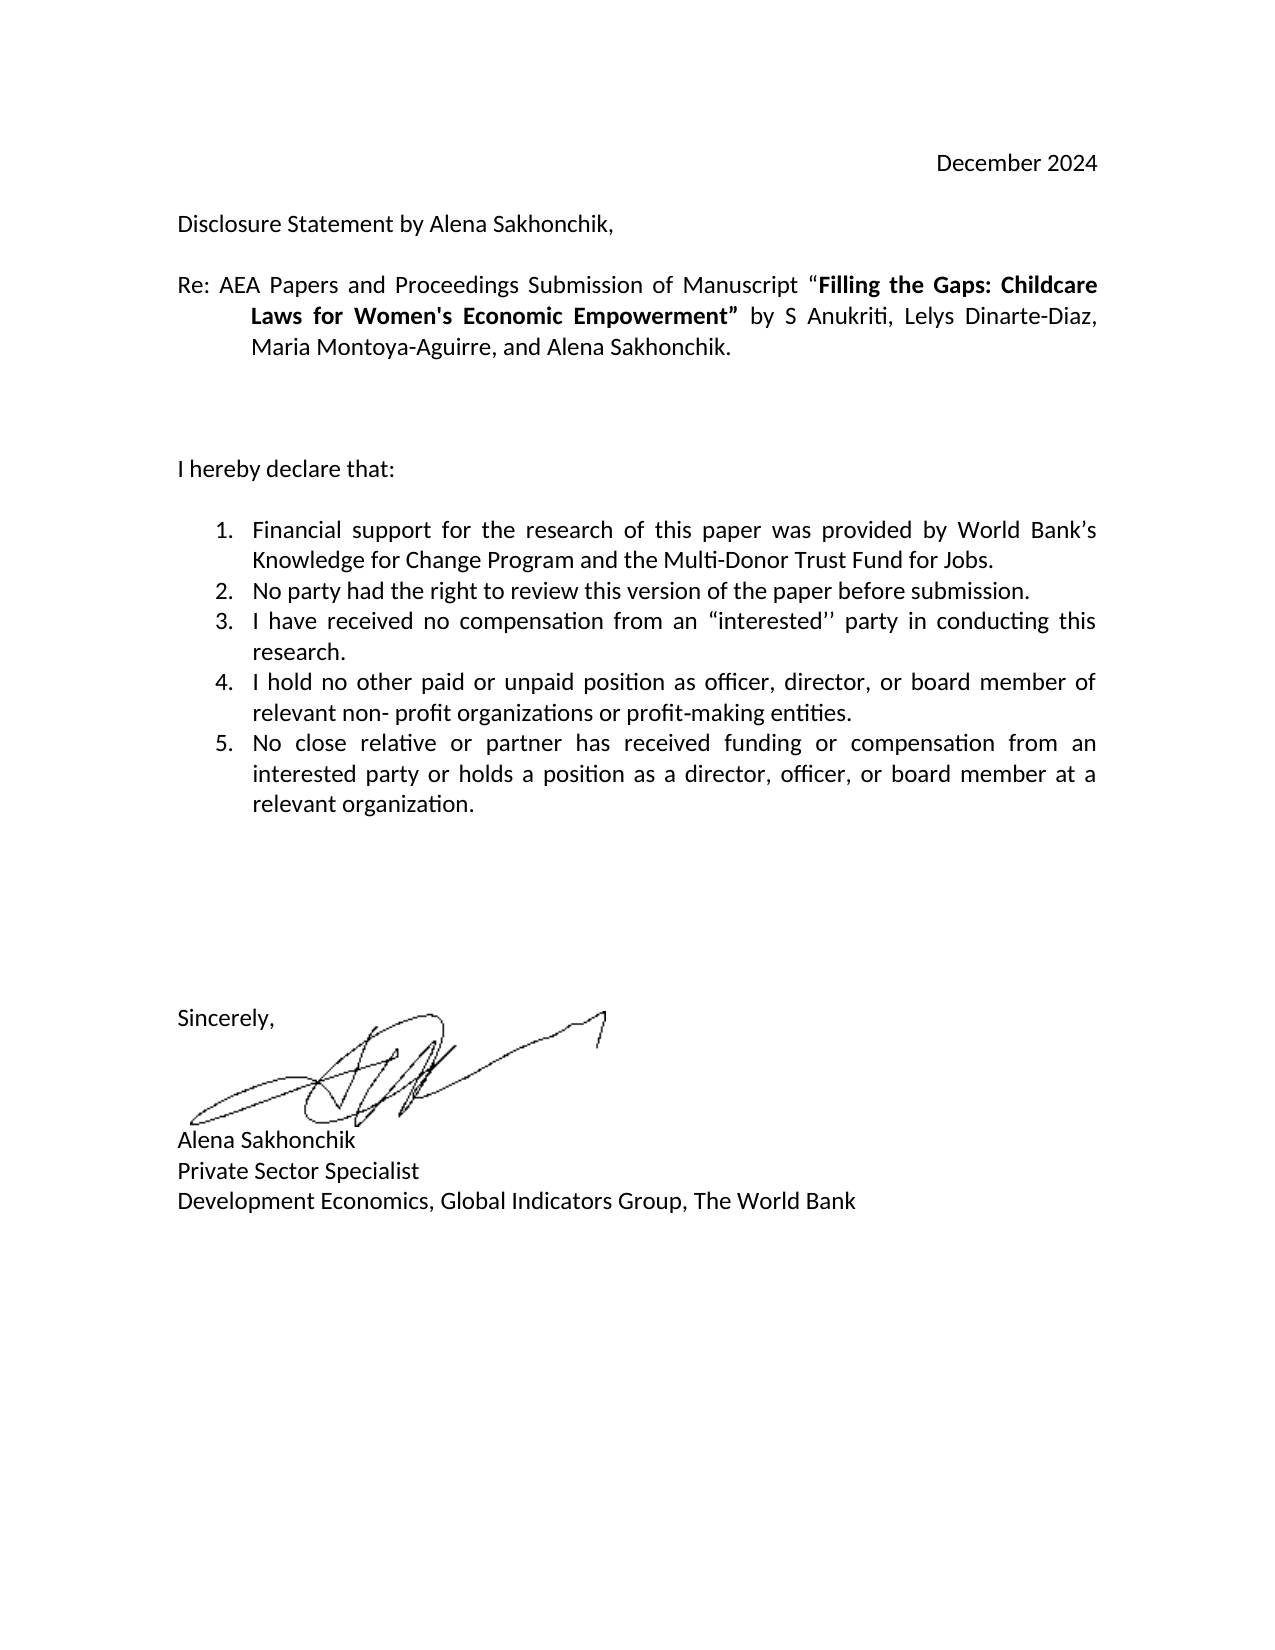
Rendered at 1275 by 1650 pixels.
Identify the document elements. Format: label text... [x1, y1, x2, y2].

text Re: AEA Papers and Proceedings Submission of Manuscript “Filling the Gaps: Childcare Laws for Women's Economic Empowerment” by S Anukriti, Lelys Dinarte-Diaz, Maria Montoya-Aguirre, and Alena Sakhonchik. [177, 270, 1098, 361]
text I hereby declare that: [177, 453, 1098, 483]
text Private Sector Specialist [177, 1155, 1098, 1185]
list No party had the right to review this version of the paper before submission. [215, 575, 1098, 605]
text Disclosure Statement by Alena Sakhonchik, [177, 209, 1098, 239]
list Financial support for the research of this paper was provided by World Bank’s Knowledge for Change Program and the Multi-Donor Trust Fund for Jobs. [215, 514, 1098, 575]
list I have received no compensation from an “interested’’ party in conducting this research. [215, 605, 1098, 666]
list No close relative or partner has received funding or compensation from an interested party or holds a position as a director, officer, or board member at a relevant organization. [215, 727, 1098, 819]
list I hold no other paid or unpaid position as officer, director, or board member of relevant non- profit organizations or profit‐making entities. [215, 666, 1098, 727]
text Development Economics, Global Indicators Group, The World Bank [177, 1185, 1098, 1216]
text Sincerely, [177, 1002, 1098, 1033]
text Alena Sakhonchik [177, 1124, 1098, 1155]
picture [190, 1011, 606, 1127]
text December 2024 [177, 148, 1098, 178]
